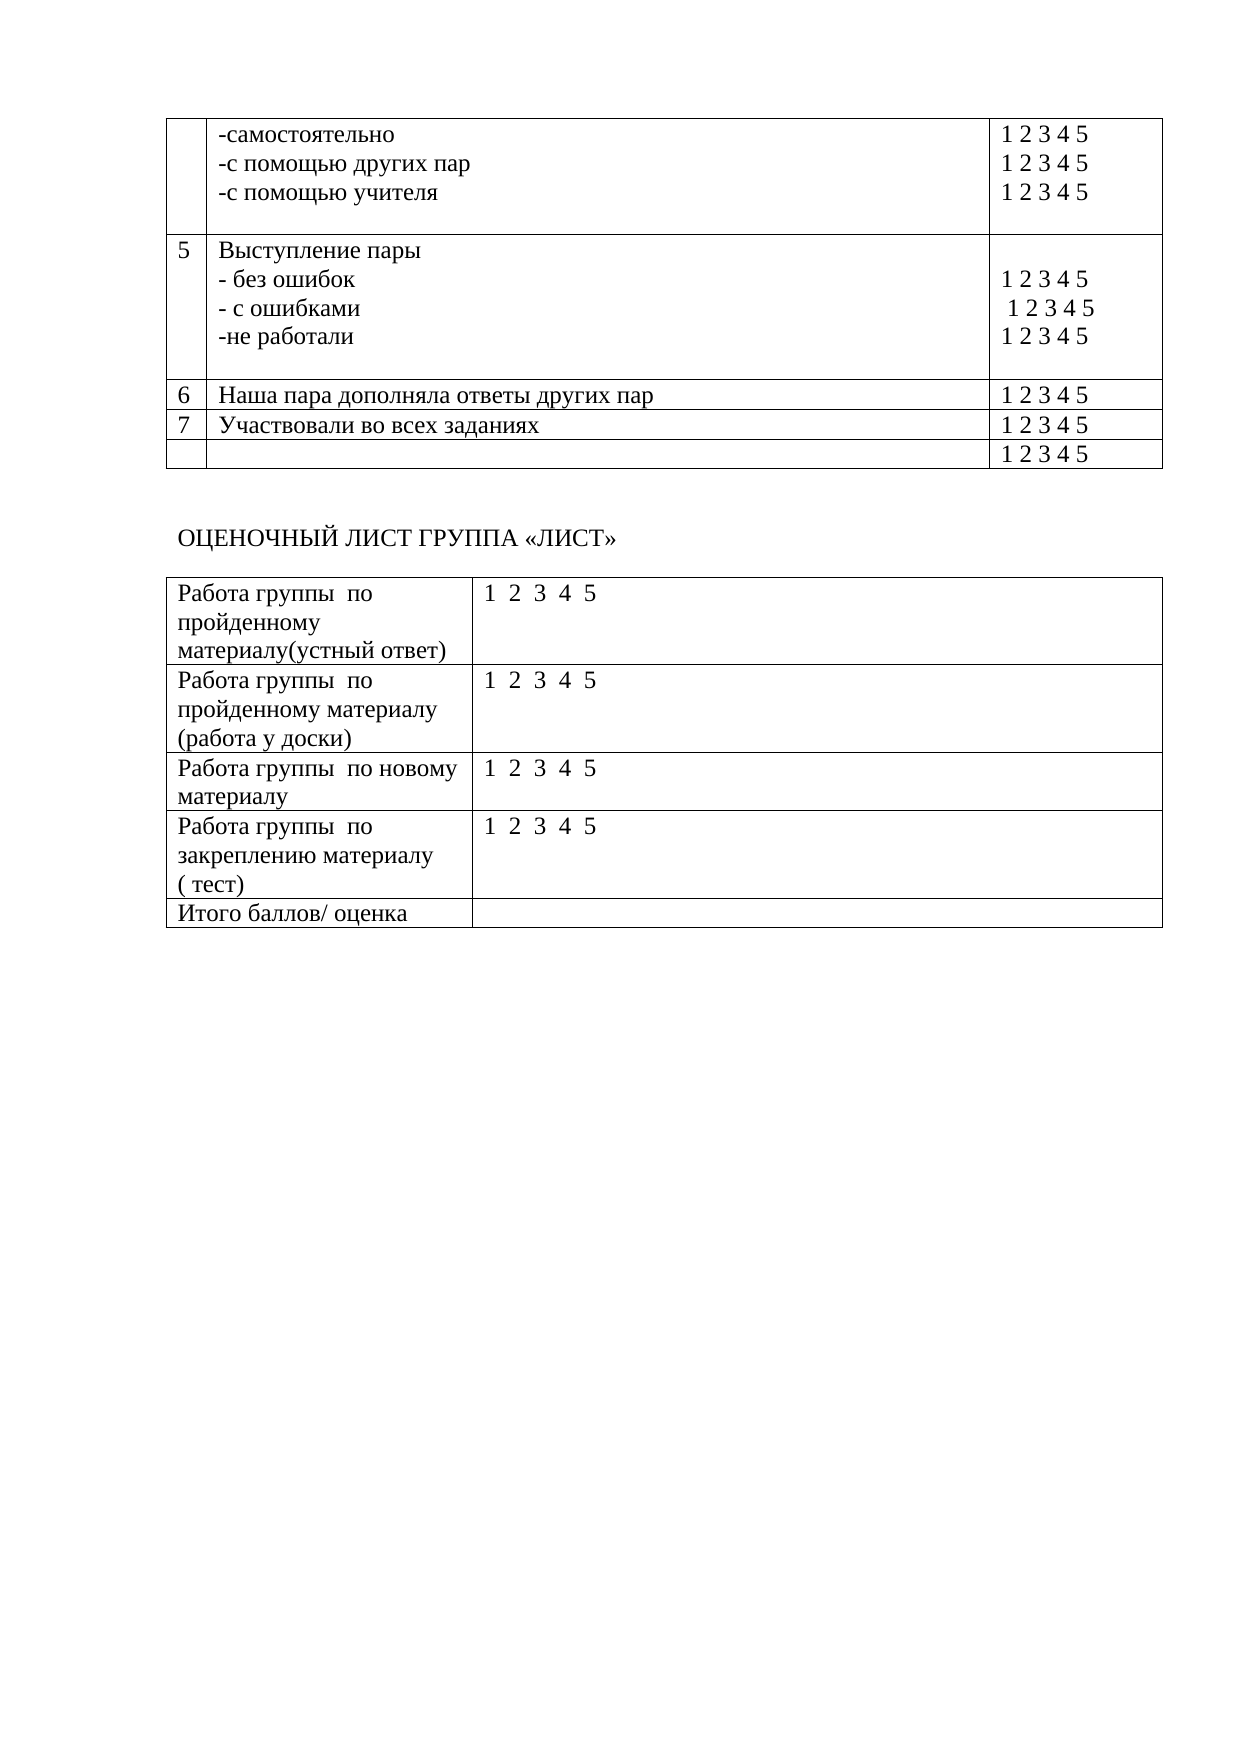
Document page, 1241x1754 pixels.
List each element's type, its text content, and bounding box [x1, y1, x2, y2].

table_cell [990, 119, 1162, 234]
table_cell 1 2 3 4 5 [990, 380, 1162, 409]
table_cell 4 [167, 119, 206, 234]
table_cell 6 [167, 380, 206, 409]
table_cell Работа группы по пройденному материалу (работа у доски) [167, 665, 472, 752]
table_cell Выступление пары - без ошибок - с ошибками -не работали [207, 235, 989, 379]
table_cell [207, 440, 989, 468]
table_cell 1 2 3 4 5 [990, 410, 1162, 438]
table_cell [167, 440, 206, 468]
table_cell 7 [167, 410, 206, 438]
table_cell 1 2 3 4 5 [990, 440, 1162, 468]
table_cell Работа группы по закреплению материалу ( тест) [167, 811, 472, 897]
table_cell 1 2 3 4 5 [473, 665, 1162, 752]
text ОЦЕНОЧНЫЙ ЛИСТ ГРУППА «ЛИСТ» [177, 523, 1152, 552]
table_cell 1 2 3 4 5 [473, 811, 1162, 897]
table_header Работа группы по пройденному материалу(устный ответ) [167, 578, 472, 664]
table_header 1 2 3 4 5 [473, 578, 1162, 664]
table_cell [473, 899, 1162, 927]
table_cell 1 2 3 4 5 [473, 753, 1162, 810]
table_cell Итого баллов/ оценка [167, 899, 472, 927]
table_cell Наша пара дополняла ответы других пар [207, 380, 989, 409]
table_cell 1 2 3 4 5 1 2 3 4 5 1 2 3 4 5 [990, 235, 1162, 379]
table_cell Участвовали во всех заданиях [207, 410, 989, 438]
table_cell Работа группы по новому материалу [167, 753, 472, 810]
table_cell 5 [167, 235, 206, 379]
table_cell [207, 119, 989, 234]
